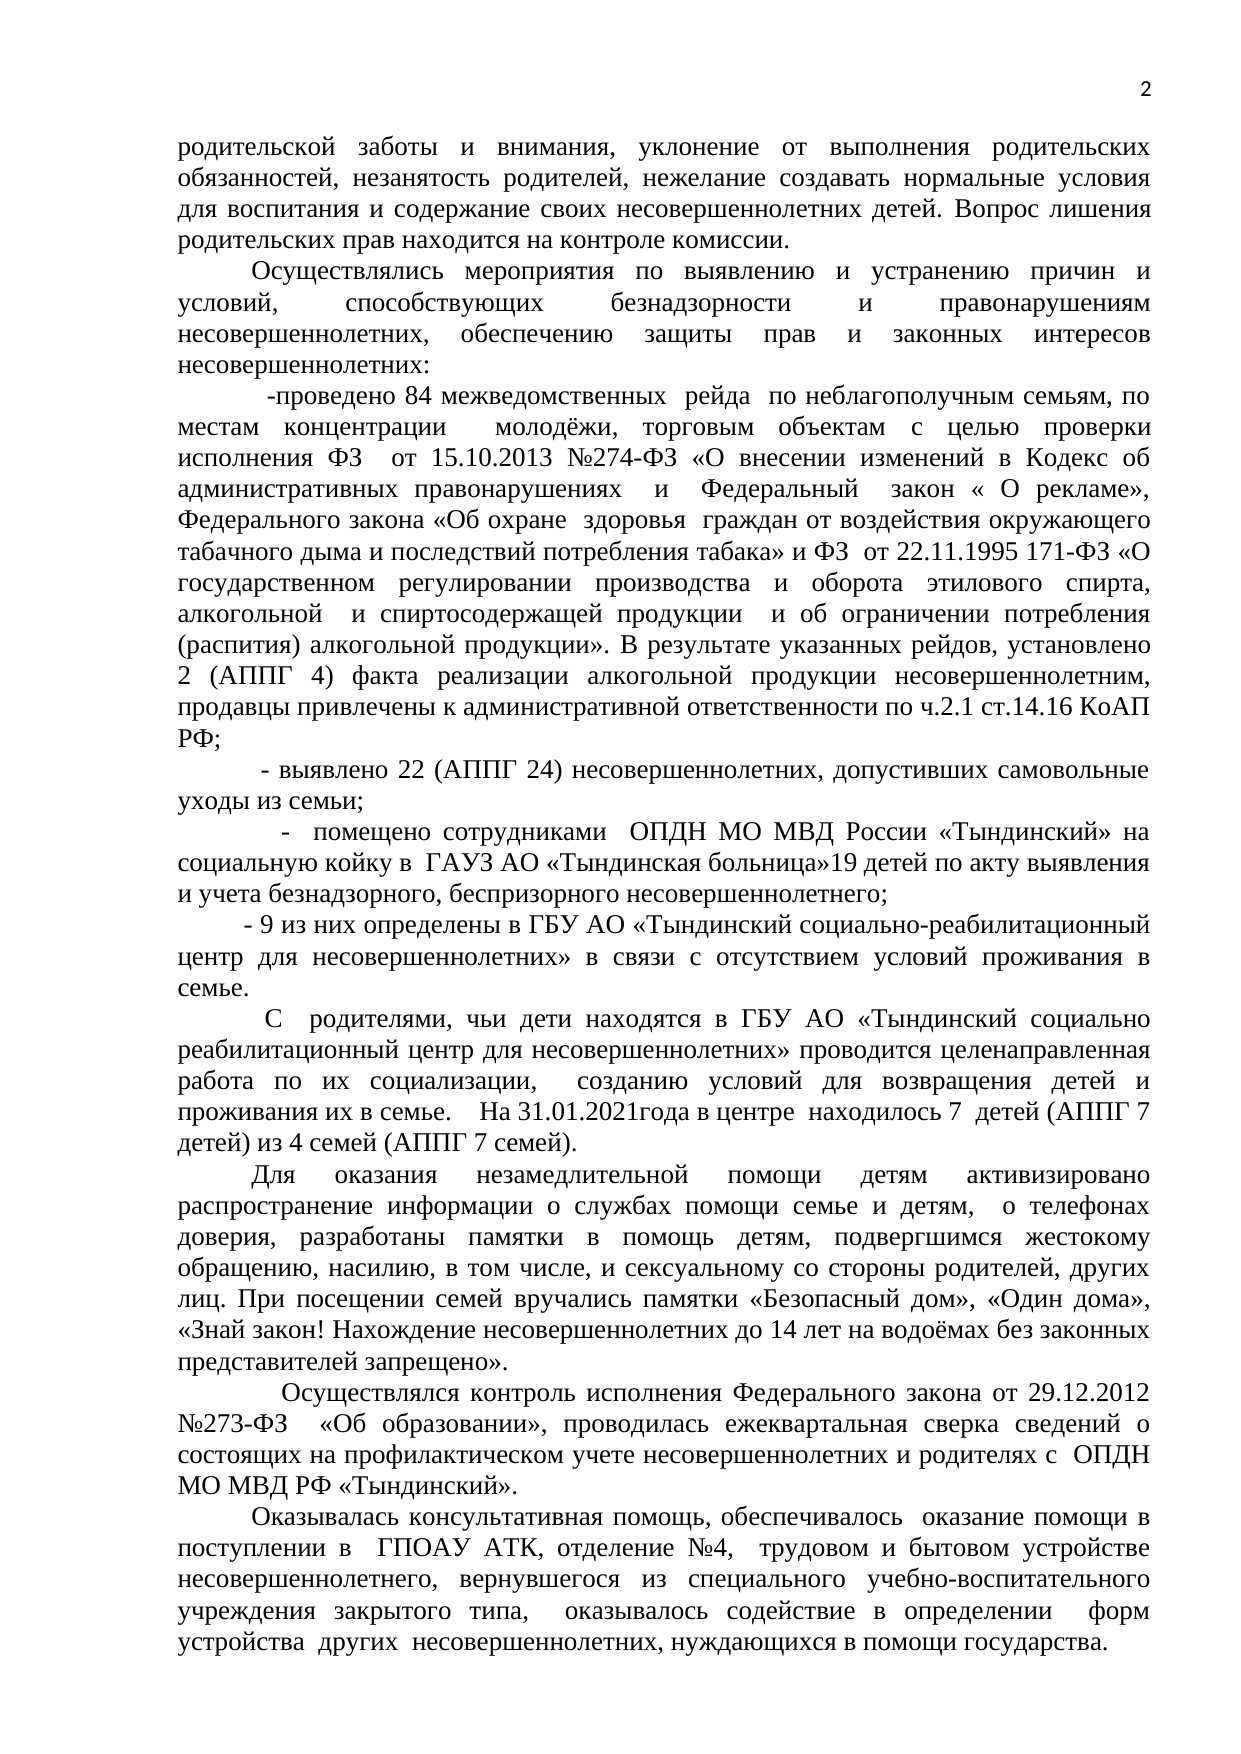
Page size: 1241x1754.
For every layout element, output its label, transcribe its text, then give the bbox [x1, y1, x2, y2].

text Для оказания незамедлительной помощи детям активизировано распространение информации о службах помощи семье и детям, о телефонах доверия, разработаны памятки в помощь детям, подвергшимся жестокому обращению, насилию, в том числе, и сексуальному со стороны родителей, других лиц. При посещении семей вручались памятки «Безопасный дом», «Один дома», «Знай закон! Нахождение несовершеннолетних до 14 лет на водоёмах без законных представителей запрещено». [177, 1158, 1152, 1376]
text Оказывалась консультативная помощь, обеспечивалось оказание помощи в поступлении в ГПОАУ АТК, отделение №4, трудовом и бытовом устройстве несовершеннолетнего, вернувшегося из специального учебно-воспитательного учреждения закрытого типа, оказывалось содействие в определении форм устройства других несовершеннолетних, нуждающихся в помощи государства. [177, 1500, 1152, 1656]
text Осуществлялись мероприятия по выявлению и устранению причин и условий, способствующих безнадзорности и правонарушениям несовершеннолетних, обеспечению защиты прав и законных интересов несовершеннолетних: [177, 254, 1152, 379]
text - выявлено 22 (АППГ 24) несовершеннолетних, допустивших самовольные уходы из семьи; [177, 753, 1152, 815]
text - 9 из них определены в ГБУ АО «Тындинский социально-реабилитационный центр для несовершеннолетних» в связи с отсутствием условий проживания в семье. [177, 908, 1152, 1002]
text - помещено сотрудниками ОПДН МО МВД России «Тындинский» на социальную койку в ГАУЗ АО «Тындинская больница»19 детей по акту выявления и учета безнадзорного, беспризорного несовершеннолетнего; [177, 815, 1152, 908]
text Осуществлялся контроль исполнения Федерального закона от 29.12.2012 №273-ФЗ «Об образовании», проводилась ежеквартальная сверка сведений о состоящих на профилактическом учете несовершеннолетних и родителях с ОПДН МО МВД РФ «Тындинский». [177, 1376, 1152, 1500]
text -проведено 84 межведомственных рейда по неблагополучным семьям, по местам концентрации молодёжи, торговым объектам с целью проверки исполнения ФЗ от 15.10.2013 №274-ФЗ «О внесении изменений в Кодекс об административных правонарушениях и Федеральный закон « О рекламе», Федерального закона «Об охране здоровья граждан от воздействия окружающего табачного дыма и последствий потребления табака» и ФЗ от 22.11.1995 171-ФЗ «О государственном регулировании производства и оборота этилового спирта, алкогольной и спиртосодержащей продукции и об ограничении потребления (распития) алкогольной продукции». В результате указанных рейдов, установлено 2 (АППГ 4) факта реализации алкогольной продукции несовершеннолетним, продавцы привлечены к административной ответственности по ч.2.1 ст.14.16 КоАП РФ; [177, 379, 1152, 753]
text С родителями, чьи дети находятся в ГБУ АО «Тындинский социально реабилитационный центр для несовершеннолетних» проводится целенаправленная работа по их социализации, созданию условий для возвращения детей и проживания их в семье. На 31.01.2021года в центре находилось 7 детей (АППГ 7 детей) из 4 семей (АППГ 7 семей). [177, 1002, 1152, 1158]
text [177, 130, 1152, 254]
